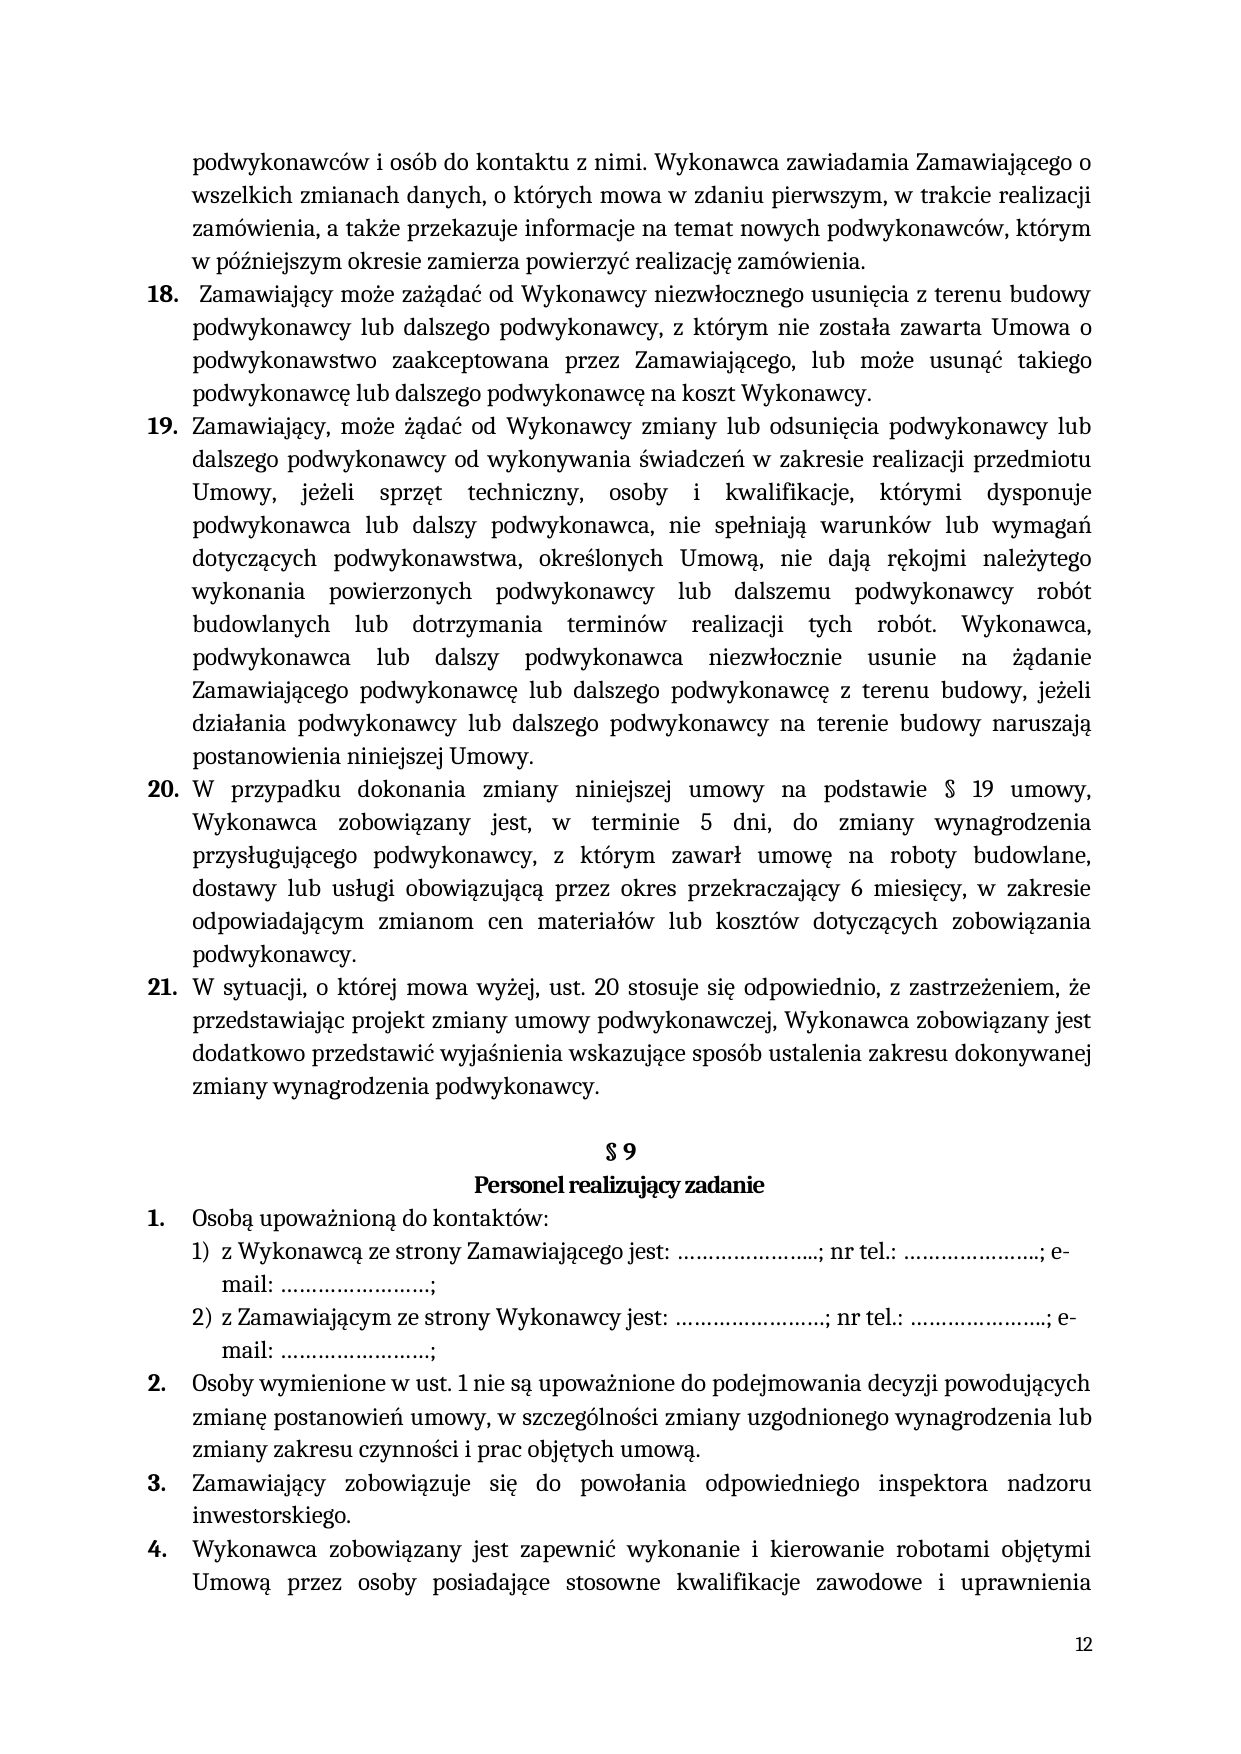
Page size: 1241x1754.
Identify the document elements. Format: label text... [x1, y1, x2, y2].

list Zamawiający zobowiązuje się do powołania odpowiedniego inspektora nadzoru inwestorskiego. [148, 1468, 1093, 1530]
list Zamawiający, może żądać od Wykonawcy zmiany lub odsunięcia podwykonawcy lub dalszego podwykonawcy od wykonywania świadczeń w zakresie realizacji przedmiotu Umowy, jeżeli sprzęt techniczny, osoby i kwalifikacje, którymi dysponuje podwykonawca lub dalszy podwykonawca, nie spełniają warunków lub wymagań dotyczących podwykonawstwa, określonych Umową, nie dają rękojmi należytego wykonania powierzonych podwykonawcy lub dalszemu podwykonawcy robót budowlanych lub dotrzymania terminów realizacji tych robót. Wykonawca, podwykonawca lub dalszy podwykonawca niezwłocznie usunie na żądanie Zamawiającego podwykonawcę lub dalszego podwykonawcę z terenu budowy, jeżeli działania podwykonawcy lub dalszego podwykonawcy na terenie budowy naruszają postanowienia niniejszej Umowy. [148, 412, 1093, 771]
list W przypadku dokonania zmiany niniejszej umowy na podstawie § 19 umowy, Wykonawca zobowiązany jest, w terminie 5 dni, do zmiany wynagrodzenia przysługującego podwykonawcy, z którym zawarł umowę na roboty budowlane, dostawy lub usługi obowiązującą przez okres przekraczający 6 miesięcy, w zakresie odpowiadającym zmianom cen materiałów lub kosztów dotyczących zobowiązania podwykonawcy. [148, 775, 1093, 969]
list W sytuacji, o której mowa wyżej, ust. 20 stosuje się odpowiednio, z zastrzeżeniem, że przedstawiając projekt zmiany umowy podwykonawczej, Wykonawca zobowiązany jest dodatkowo przedstawić wyjaśnienia wskazujące sposób ustalenia zakresu dokonywanej zmiany wynagrodzenia podwykonawcy. [148, 973, 1093, 1101]
list Zamawiający może zażądać od Wykonawcy niezwłocznego usunięcia z terenu budowy podwykonawcy lub dalszego podwykonawcy, z którym nie została zawarta Umowa o podwykonawstwo zaakceptowana przez Zamawiającego, lub może usunąć takiego podwykonawcę lub dalszego podwykonawcę na koszt Wykonawcy. [148, 280, 1093, 407]
list Osobą upoważnioną do kontaktów: [148, 1204, 1093, 1233]
list Osoby wymienione w ust. 1 nie są upoważnione do podejmowania decyzji powodujących zmianę postanowień umowy, w szczególności zmiany uzgodnionego wynagrodzenia lub zmiany zakresu czynności i prac objętych umową. [148, 1369, 1093, 1464]
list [148, 1534, 1093, 1596]
text Personel realizujący zadanie [148, 1171, 1093, 1200]
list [148, 148, 1093, 275]
list z Zamawiającym ze strony Wykonawcy jest: ……………………; nr tel.: ………………….; e-mail: ……………………; [192, 1303, 1093, 1365]
text § 9 [148, 1138, 1093, 1167]
list z Wykonawcą ze strony Zamawiającego jest: …………………..; nr tel.: ………………….; e-mail: ……………………; [192, 1237, 1093, 1299]
